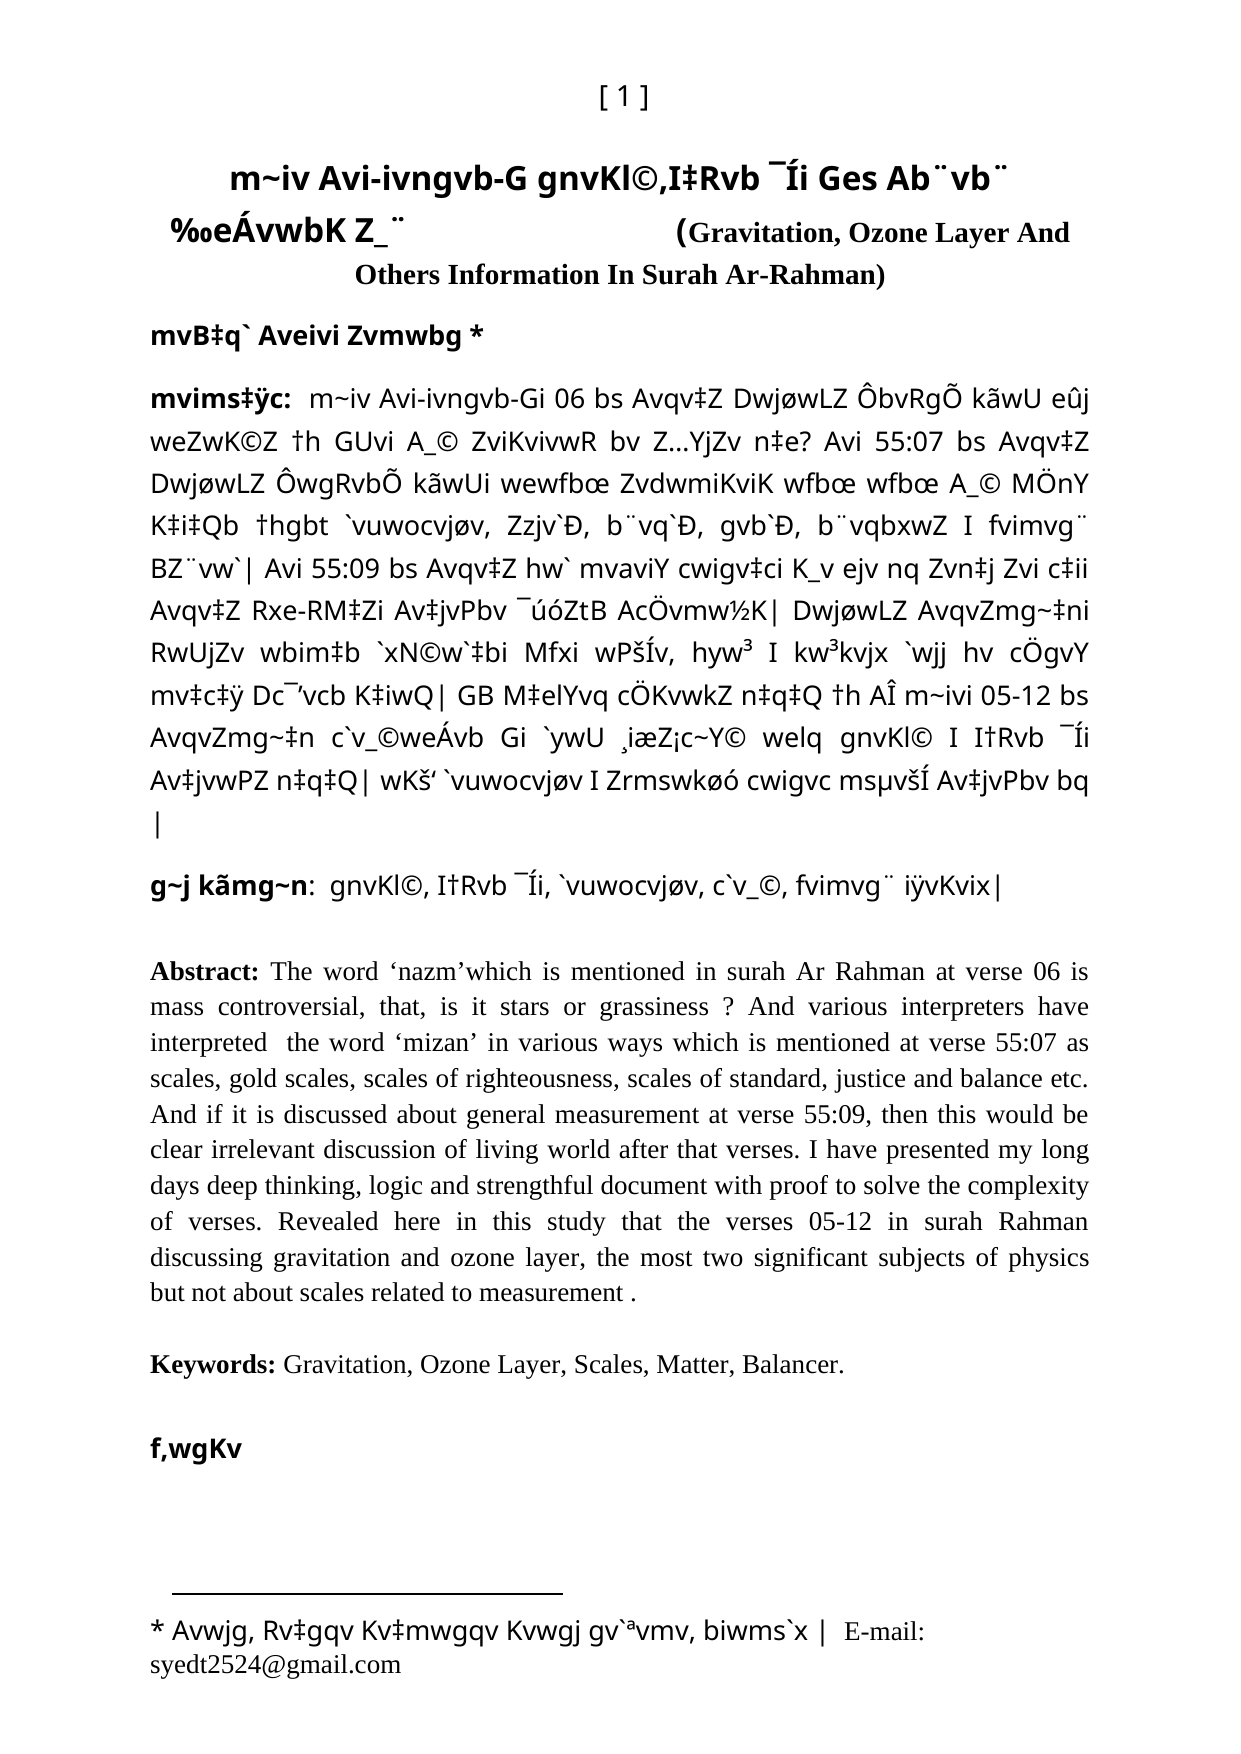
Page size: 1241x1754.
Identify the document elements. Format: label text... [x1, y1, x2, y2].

text m~iv Avi-ivngvb-G gnvKl©,I‡Rvb ¯Íi Ges Ab¨vb¨ ‰eÁvwbK Z_¨ (Gravitation, Ozone Layer And Others Information In Surah Ar-Rahman) [150, 154, 1090, 291]
text Abstract: The word ‘nazm’which is mentioned in surah Ar Rahman at verse 06 is mass controversial, that, is it stars or grassiness ? And various interpreters have interpreted the word ‘mizan’ in various ways which is mentioned at verse 55:07 as scales, gold scales, scales of righteousness, scales of standard, justice and balance etc. And if it is discussed about general measurement at verse 55:09, then this would be clear irrelevant discussion of living world after that verses. I have presented my long days deep thinking, logic and strengthful document with proof to solve the complexity of verses. Revealed here in this study that the verses 05-12 in surah Rahman discussing gravitation and ozone layer, the most two significant subjects of physics but not about scales related to measurement . [150, 955, 1090, 1307]
text f‚wgKv [150, 1429, 1090, 1466]
text g~j kãmg~n: gnvKl©, I†Rvb ¯Íi, `vuwocvjøv, c`v_©, fvimvg¨ iÿvKvix| [150, 867, 1090, 904]
text mvims‡ÿc: m~iv Avi-ivngvb-Gi 06 bs Avqv‡Z DwjøwLZ ÔbvRgÕ kãwU eûj weZwK©Z †h GUvi A_© ZviKvivwR bv Z…YjZv n‡e? Avi 55:07 bs Avqv‡Z DwjøwLZ ÔwgRvbÕ kãwUi wewfbœ ZvdwmiKviK wfbœ wfbœ A_© MÖnY K‡i‡Qb †hgbt `vuwocvjøv, Zzjv`Ð, b¨vq`Ð, gvb`Ð, b¨vqbxwZ I fvimvg¨ BZ¨vw`| Avi 55:09 bs Avqv‡Z hw` mvaviY cwigv‡ci K_v ejv nq Zvn‡j Zvi c‡ii Avqv‡Z Rxe-RM‡Zi Av‡jvPbv ¯úóZtB AcÖvmw½K| DwjøwLZ AvqvZmg~‡ni RwUjZv wbim‡b `xN©w`‡bi Mfxi wPšÍv, hyw³ I kw³kvjx `wjj hv cÖgvY mv‡c‡ÿ Dc¯’vcb K‡iwQ| GB M‡elYvq cÖKvwkZ n‡q‡Q †h AÎ m~ivi 05-12 bs AvqvZmg~‡n c`v_©weÁvb Gi `ywU ¸iæZ¡c~Y© welq gnvKl© I I†Rvb ¯Íi Av‡jvwPZ n‡q‡Q| wKš‘ `vuwocvjøv I Zrmswkøó cwigvc msµvšÍ Av‡jvPbv bq | [150, 379, 1090, 840]
text mvB‡q` Aveivi Zvmwbg * [150, 316, 1090, 353]
text Keywords: Gravitation, Ozone Layer, Scales, Matter, Balancer. [150, 1348, 1090, 1379]
